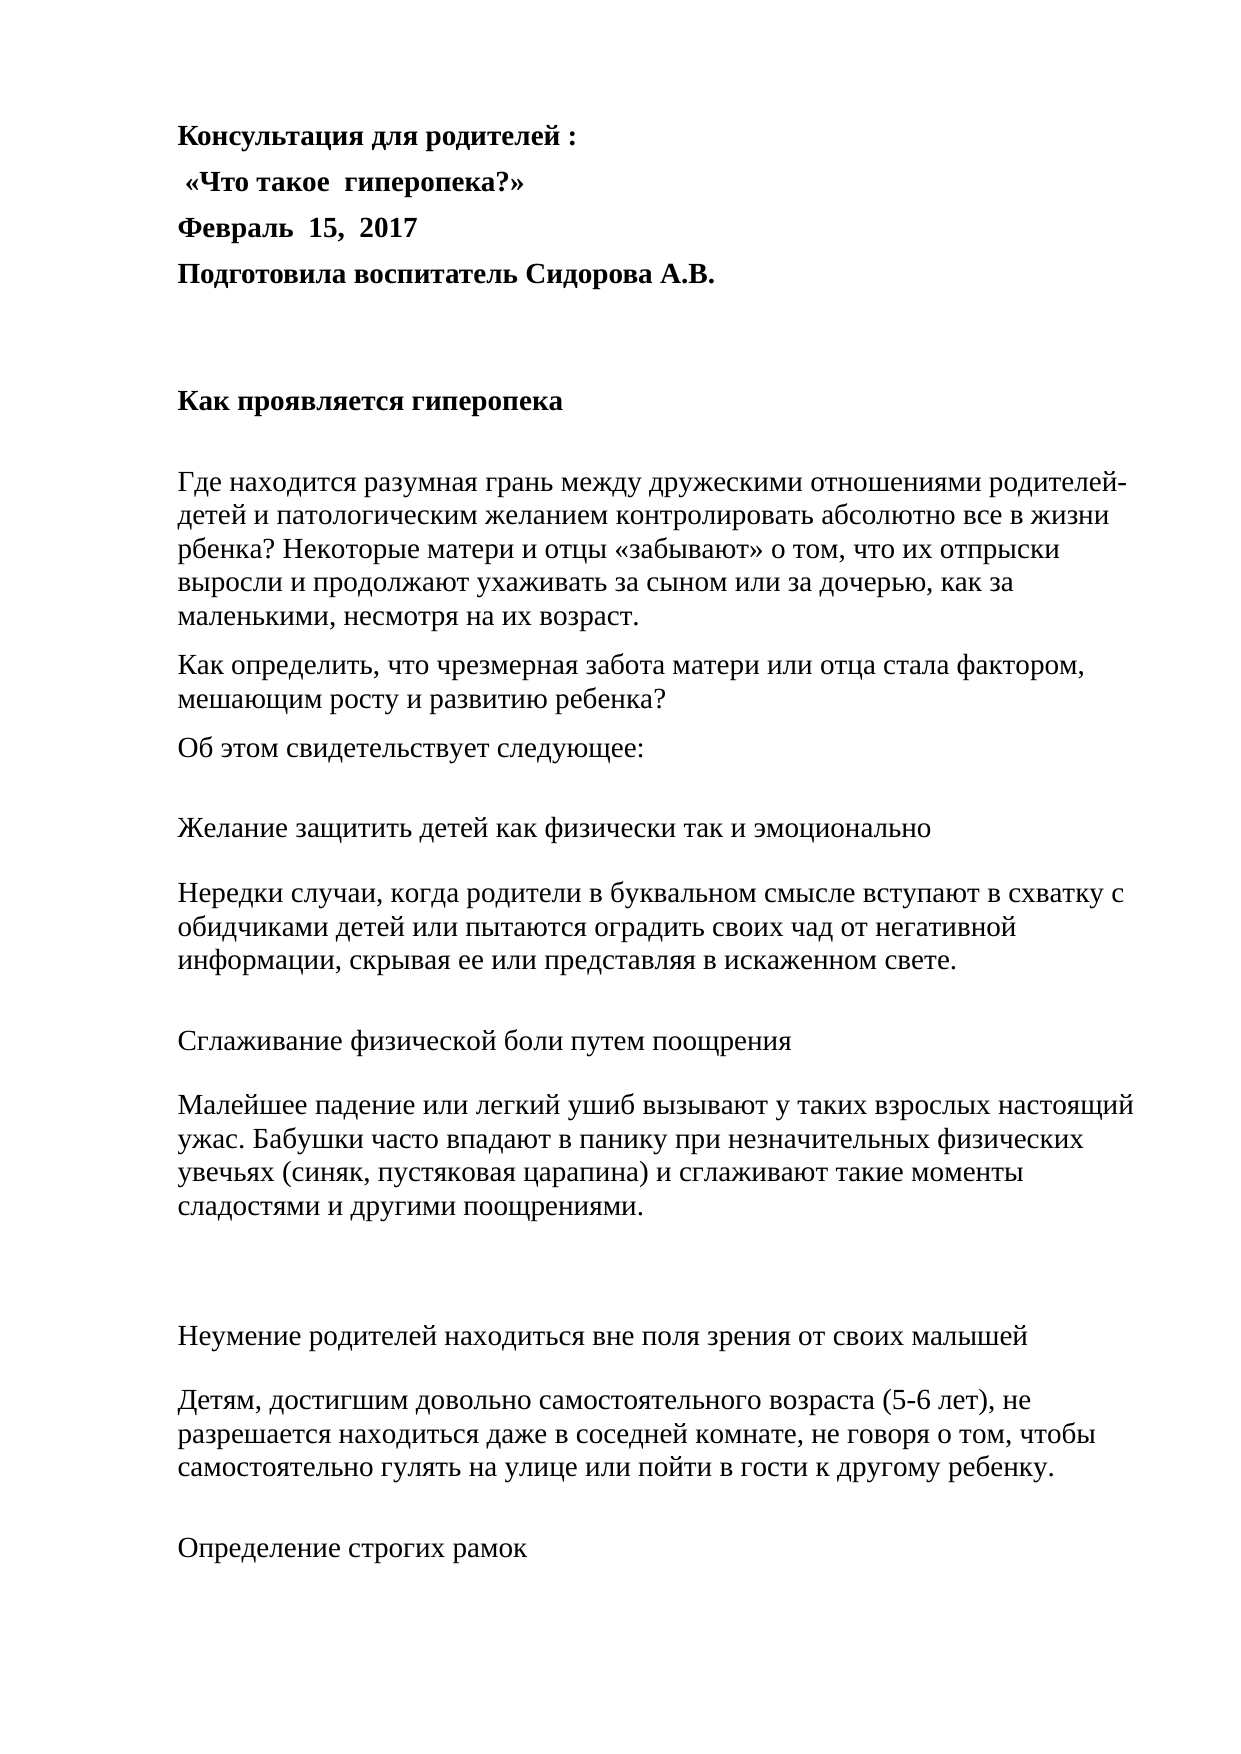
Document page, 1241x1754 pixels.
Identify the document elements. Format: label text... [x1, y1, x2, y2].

text Где находится разумная грань между дружескими отношениями родителей-детей и патологическим желанием контролировать абсолютно все в жизни рбенка? Некоторые матери и отцы «забывают» о том, что их отпрыски выросли и продолжают ухаживать за сыном или за дочерью, как за маленькими, несмотря на их возраст. [177, 464, 1152, 632]
text Как проявляется гиперопека [177, 383, 1152, 417]
text Желание защитить детей как физически так и эмоционально [177, 810, 1152, 844]
text Определение строгих рамок [177, 1530, 1152, 1563]
text «Что такое гиперопека?» [177, 164, 1152, 198]
text Нередки случаи, когда родители в буквальном смысле вступают в схватку с обидчиками детей или пытаются оградить своих чад от негативной информации, скрывая ее или представляя в искаженном свете. [177, 875, 1152, 976]
text Детям, достигшим довольно самостоятельного возраста (5-6 лет), не разрешается находиться даже в соседней комнате, не говоря о том, чтобы самостоятельно гулять на улице или пойти в гости к другому ребенку. [177, 1382, 1152, 1483]
text Консультация для родителей : [177, 118, 1152, 152]
text Сглаживание физической боли путем поощрения [177, 1023, 1152, 1056]
text Февраль 15, 2017 [177, 210, 1152, 244]
text Неумение родителей находиться вне поля зрения от своих малышей [177, 1318, 1152, 1351]
text Как определить, что чрезмерная забота матери или отца стала фактором, мешающим росту и развитию ребенка? [177, 647, 1152, 714]
text Об этом свидетельствует следующее: [177, 730, 1152, 763]
text Малейшее падение или легкий ушиб вызывают у таких взрослых настоящий ужас. Бабушки часто впадают в панику при незначительных физических увечьях (синяк, пустяковая царапина) и сглаживают такие моменты сладостями и другими поощрениями. [177, 1087, 1152, 1222]
text Подготовила воспитатель Сидорова А.В. [177, 256, 1152, 290]
